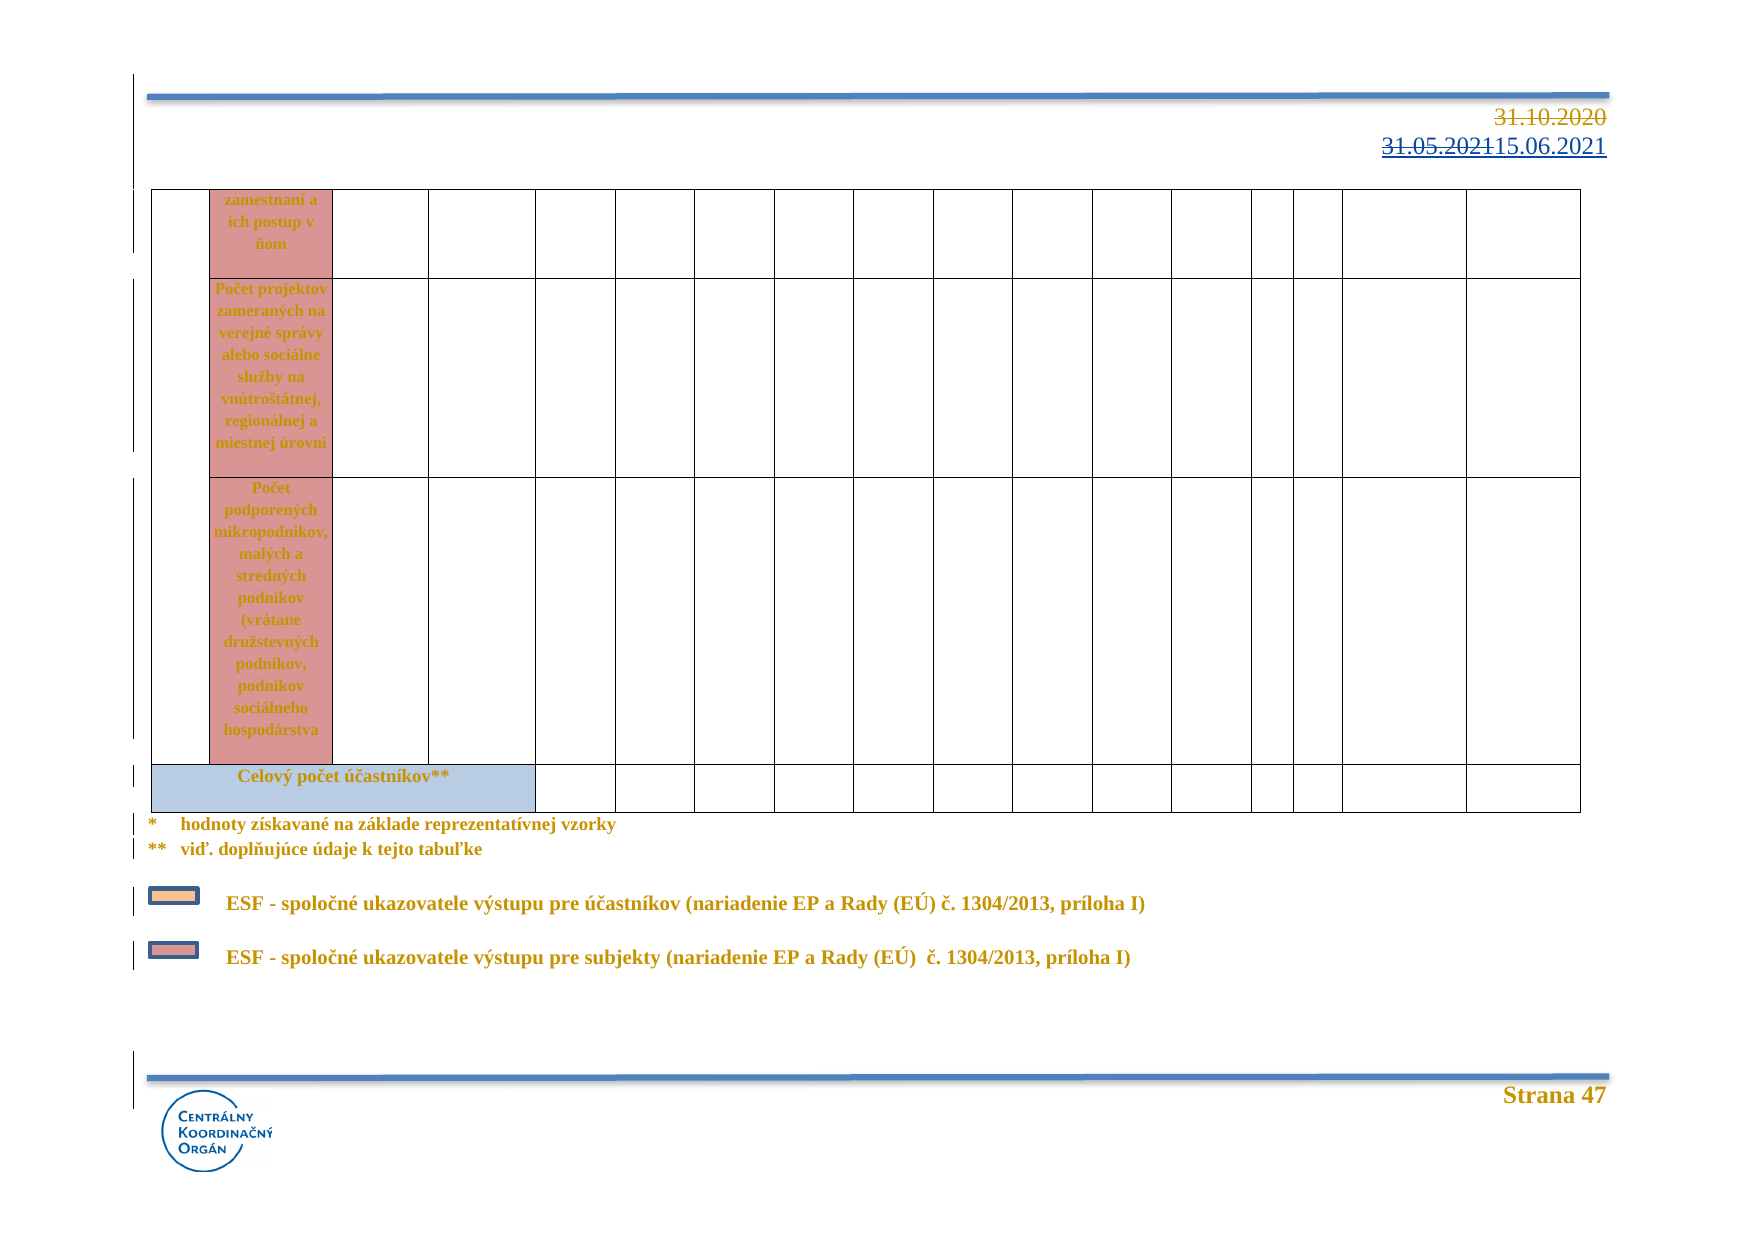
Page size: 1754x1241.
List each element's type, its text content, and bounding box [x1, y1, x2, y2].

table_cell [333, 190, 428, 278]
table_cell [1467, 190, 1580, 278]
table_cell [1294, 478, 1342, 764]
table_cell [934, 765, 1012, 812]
text ESF - spoločné ukazovatele výstupu pre subjekty (nariadenie EP a Rady (EÚ) č. 1304/2013, príloha I) [148, 941, 1606, 970]
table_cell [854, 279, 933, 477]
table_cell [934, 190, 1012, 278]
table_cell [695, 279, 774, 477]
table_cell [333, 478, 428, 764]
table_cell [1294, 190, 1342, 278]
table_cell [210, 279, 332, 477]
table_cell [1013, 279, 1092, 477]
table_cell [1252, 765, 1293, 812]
text ** viď. doplňujúce údaje k tejto tabuľke [148, 838, 1606, 859]
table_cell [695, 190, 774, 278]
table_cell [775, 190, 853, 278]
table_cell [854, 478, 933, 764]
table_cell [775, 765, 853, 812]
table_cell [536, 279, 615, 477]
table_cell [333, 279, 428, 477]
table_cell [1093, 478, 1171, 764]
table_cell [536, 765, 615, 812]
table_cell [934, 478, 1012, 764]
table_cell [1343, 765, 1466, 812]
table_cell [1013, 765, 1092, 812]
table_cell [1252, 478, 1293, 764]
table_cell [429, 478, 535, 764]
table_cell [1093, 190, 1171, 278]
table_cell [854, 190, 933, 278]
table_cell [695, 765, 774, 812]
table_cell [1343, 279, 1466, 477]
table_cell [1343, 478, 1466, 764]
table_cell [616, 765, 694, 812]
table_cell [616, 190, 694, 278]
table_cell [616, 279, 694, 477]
picture [159, 1088, 272, 1171]
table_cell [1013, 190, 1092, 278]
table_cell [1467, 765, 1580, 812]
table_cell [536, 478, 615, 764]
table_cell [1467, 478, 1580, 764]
text * hodnoty získavané na základe reprezentatívnej vzorky [148, 813, 1606, 834]
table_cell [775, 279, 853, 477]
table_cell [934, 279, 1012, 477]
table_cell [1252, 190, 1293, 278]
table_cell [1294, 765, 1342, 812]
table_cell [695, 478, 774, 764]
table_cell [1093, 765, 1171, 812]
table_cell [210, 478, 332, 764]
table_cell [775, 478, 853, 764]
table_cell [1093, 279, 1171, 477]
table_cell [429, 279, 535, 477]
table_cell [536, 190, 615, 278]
text ESF - spoločné ukazovatele výstupu pre účastníkov (nariadenie EP a Rady (EÚ) č. 1304/2013, príloha I) [148, 887, 1606, 916]
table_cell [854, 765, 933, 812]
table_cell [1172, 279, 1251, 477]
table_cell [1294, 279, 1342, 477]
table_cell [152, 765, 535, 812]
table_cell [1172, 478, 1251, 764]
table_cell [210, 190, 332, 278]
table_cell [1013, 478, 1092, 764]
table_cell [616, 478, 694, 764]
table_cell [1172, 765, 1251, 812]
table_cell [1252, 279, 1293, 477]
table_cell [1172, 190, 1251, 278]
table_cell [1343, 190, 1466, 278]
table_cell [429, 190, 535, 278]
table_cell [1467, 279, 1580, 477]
